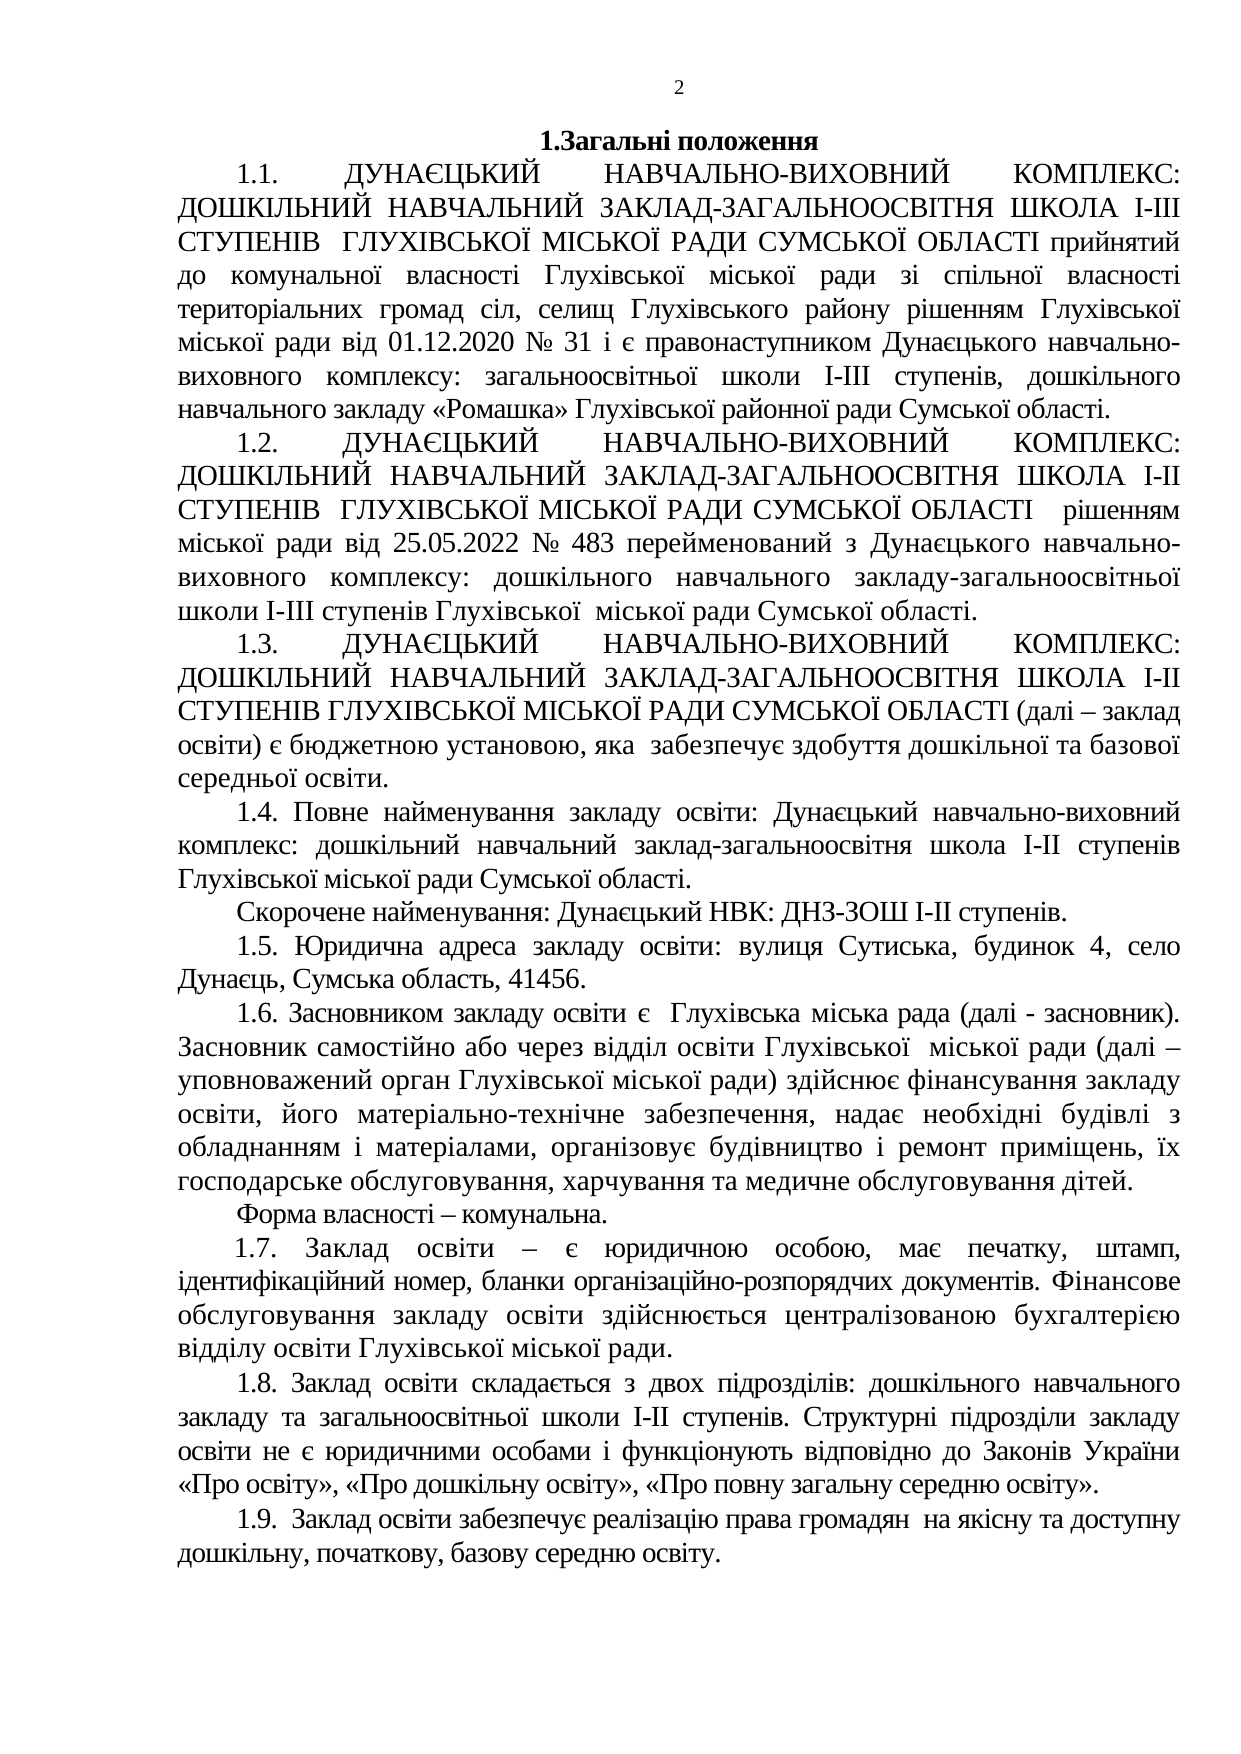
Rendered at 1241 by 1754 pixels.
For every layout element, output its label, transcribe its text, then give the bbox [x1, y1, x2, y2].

text 1.5. Юридична адреса закладу освіти: вулиця Сутиська, будинок 4, село Дунаєць, Сумська область, 41456. [177, 928, 1181, 995]
text 1.7. Заклад освіти – є юридичною особою, має печатку, штамп, ідентифікаційний номер, бланки організаційно-розпорядчих документів. Фінансове обслуговування закладу освіти здійснюється централізованою бухгалтерією відділу освіти Глухівської міської ради. [177, 1230, 1181, 1364]
list 1.Загальні положення [177, 123, 1181, 157]
text Форма власності – комунальна. [177, 1196, 1181, 1230]
text 1.2. ДУНАЄЦЬКИЙ НАВЧАЛЬНО-ВИХОВНИЙ КОМПЛЕКС: ДОШКІЛЬНИЙ НАВЧАЛЬНИЙ ЗАКЛАД-ЗАГАЛЬНООСВІТНЯ ШКОЛА І-ІІ СТУПЕНІВ ГЛУХІВСЬКОЇ МІСЬКОЇ РАДИ СУМСЬКОЇ ОБЛАСТІ рішенням міської ради від 25.05.2022 № 483 перейменований з Дунаєцького навчально-виховного комплексу: дошкільного навчального закладу-загальноосвітньої школи І-ІІІ ступенів Глухівської міської ради Сумської області. [177, 425, 1181, 626]
text Скорочене найменування: Дунаєцький НВК: ДНЗ-ЗОШ І-ІІ ступенів. [177, 894, 1181, 928]
text 1.6. Засновником закладу освіти є Глухівська міська рада (далі - засновник). Засновник самостійно або через відділ освіти Глухівської міської ради (далі – уповноважений орган Глухівської міської ради) здійснює фінансування закладу освіти, його матеріально-технічне забезпечення, надає необхідні будівлі з обладнанням і матеріалами, організовує будівництво і ремонт приміщень, їх господарське обслуговування, харчування та медичне обслуговування дітей. [177, 995, 1181, 1196]
text 1.4. Повне найменування закладу освіти: Дунаєцький навчально-виховний комплекс: дошкільний навчальний заклад-загальноосвітня школа І-ІІ ступенів Глухівської міської ради Сумської області. [177, 794, 1181, 894]
text 1.8. Заклад освіти складається з двох підрозділів: дошкільного навчального закладу та загальноосвітньої школи І-ІІ ступенів. Структурні підрозділи закладу освіти не є юридичними особами і функціонують відповідно до Законів України «Про освіту», «Про дошкільну освіту», «Про повну загальну середню освіту». [177, 1366, 1181, 1500]
text 1.3. ДУНАЄЦЬКИЙ НАВЧАЛЬНО-ВИХОВНИЙ КОМПЛЕКС: ДОШКІЛЬНИЙ НАВЧАЛЬНИЙ ЗАКЛАД-ЗАГАЛЬНООСВІТНЯ ШКОЛА І-ІІ СТУПЕНІВ ГЛУХІВСЬКОЇ МІСЬКОЇ РАДИ СУМСЬКОЇ ОБЛАСТІ (далі – заклад освіти) є бюджетною установою, яка забезпечує здобуття дошкільної та базової середньої освіти. [177, 626, 1181, 794]
list ДУНАЄЦЬКИЙ НАВЧАЛЬНО-ВИХОВНИЙ КОМПЛЕКС: ДОШКІЛЬНИЙ НАВЧАЛЬНИЙ ЗАКЛАД-ЗАГАЛЬНООСВІТНЯ ШКОЛА І-ІІІ СТУПЕНІВ ГЛУХІВСЬКОЇ МІСЬКОЇ РАДИ СУМСЬКОЇ ОБЛАСТІ прийнятий до комунальної власності Глухівської міської ради зі спільної власності територіальних громад сіл, селищ Глухівського району рішенням Глухівської міської ради від 01.12.2020 № 31 і є правонаступником Дунаєцького навчально-виховного комплексу: загальноосвітньої школи І-ІІІ ступенів, дошкільного навчального закладу «Ромашка» Глухівської районної ради Сумської області. [177, 157, 1181, 425]
text 1.9. Заклад освіти забезпечує реалізацію права громадян на якісну та доступну дошкільну, початкову, базову середню освіту. [177, 1501, 1181, 1568]
